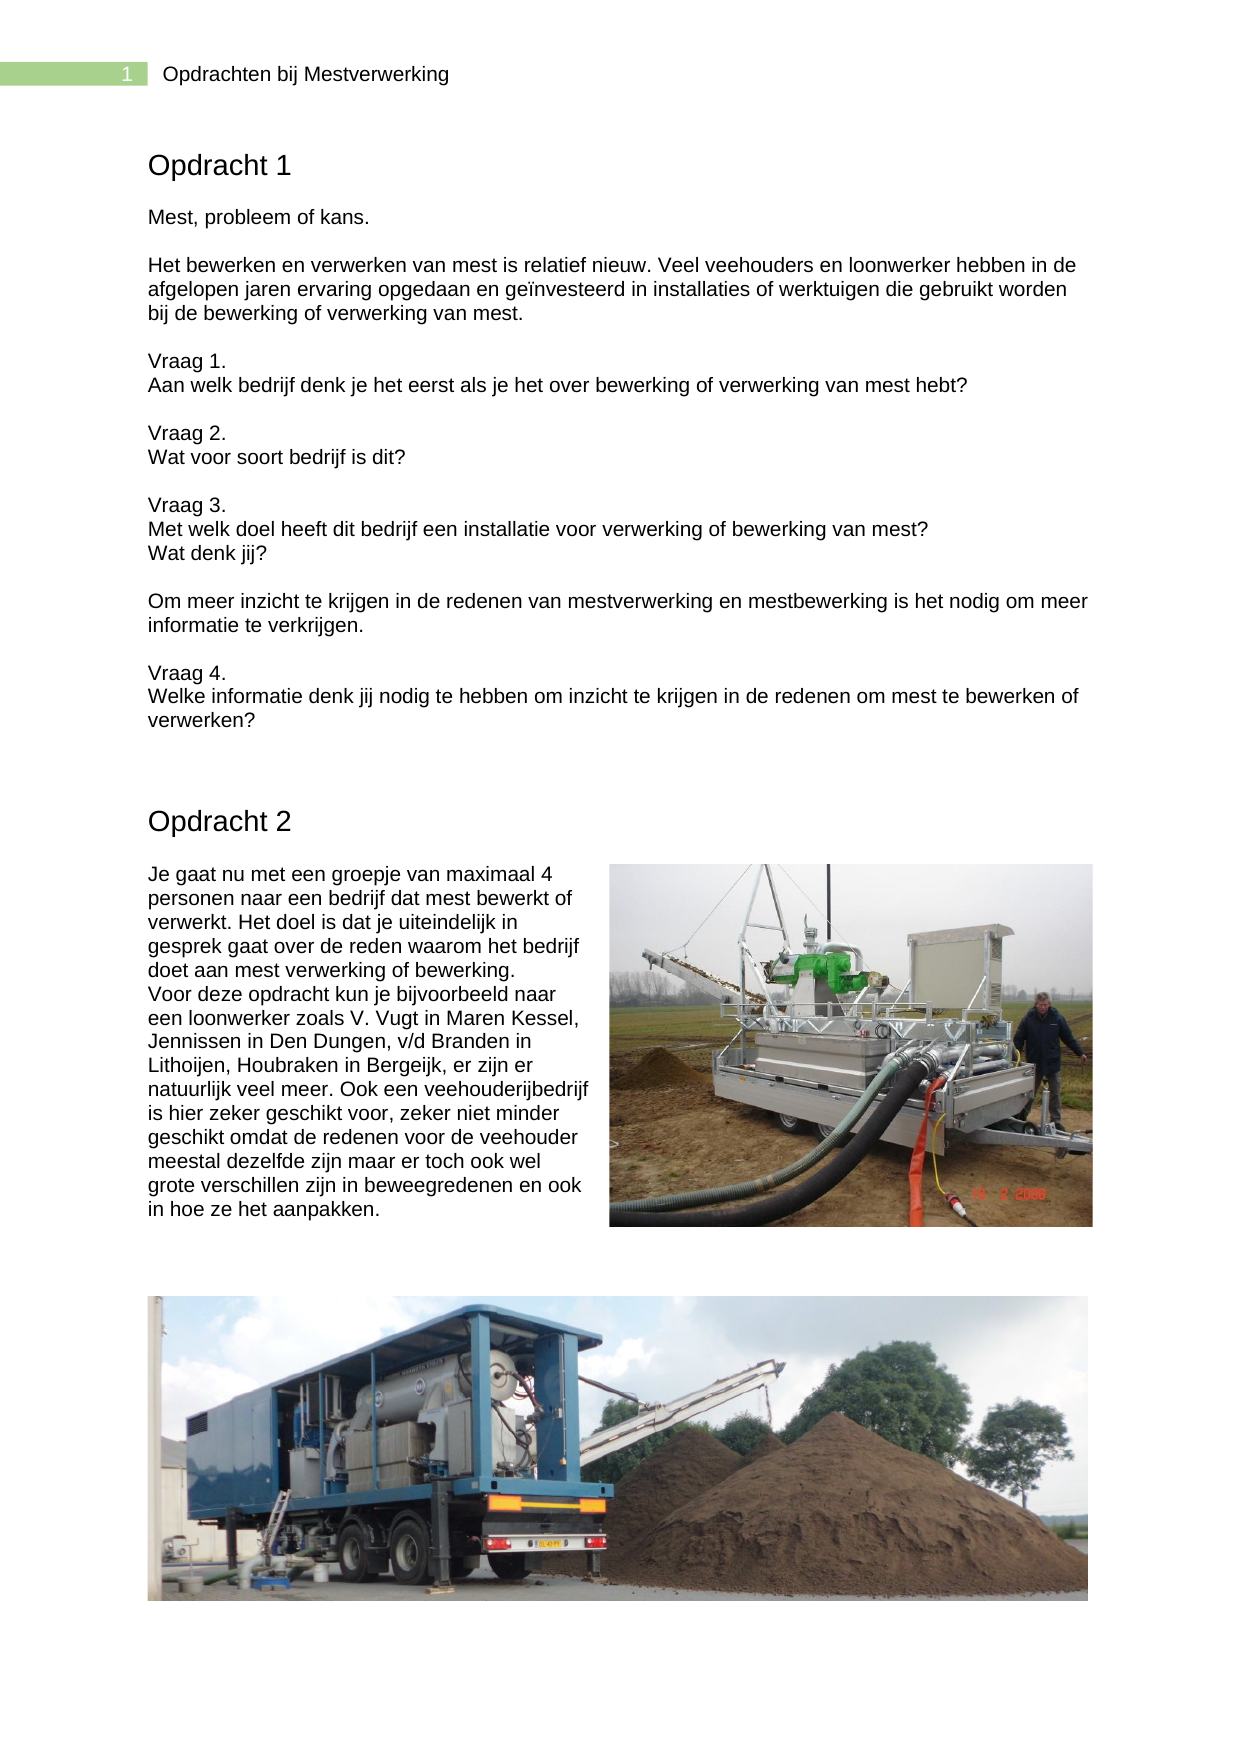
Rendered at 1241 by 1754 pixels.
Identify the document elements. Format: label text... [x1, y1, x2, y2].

picture [609, 864, 1093, 1227]
text Opdracht 2 [148, 804, 1093, 838]
text Wat voor soort bedrijf is dit? [148, 445, 1093, 469]
text Wat denk jij? [148, 541, 1093, 564]
text Mest, probleem of kans. [148, 205, 1093, 229]
text Vraag 1. [148, 349, 1093, 373]
text Vraag 3. [148, 493, 1093, 517]
text Het bewerken en verwerken van mest is relatief nieuw. Veel veehouders en loonwerker hebben in de afgelopen jaren ervaring opgedaan en geïnvesteerd in installaties of werktuigen die gebruikt worden bij de bewerking of verwerking van mest. [148, 253, 1093, 325]
picture [147, 1296, 1087, 1600]
text Vraag 2. [148, 421, 1093, 445]
text Vraag 4. [148, 660, 1093, 684]
text Met welk doel heeft dit bedrijf een installatie voor verwerking of bewerking van mest? [148, 517, 1093, 541]
text Voor deze opdracht kun je bijvoorbeeld naar een loonwerker zoals V. Vugt in Maren Kessel, Jennissen in Den Dungen, v/d Branden in Lithoijen, Houbraken in Bergeijk, er zijn er natuurlijk veel meer. Ook een veehouderijbedrijf is hier zeker geschikt voor, zeker niet minder geschikt omdat de redenen voor de veehouder meestal dezelfde zijn maar er toch ook wel grote verschillen zijn in beweegredenen en ook in hoe ze het aanpakken. [148, 981, 1093, 1269]
text Welke informatie denk jij nodig te hebben om inzicht te krijgen in de redenen om mest te bewerken of verwerken? [148, 684, 1093, 732]
text Je gaat nu met een groepje van maximaal 4 personen naar een bedrijf dat mest bewerkt of verwerkt. Het doel is dat je uiteindelijk in gesprek gaat over de reden waarom het bedrijf doet aan mest verwerking of bewerking. [148, 862, 1093, 981]
text Aan welk bedrijf denk je het eerst als je het over bewerking of verwerking van mest hebt? [148, 373, 1093, 397]
text Om meer inzicht te krijgen in de redenen van mestverwerking en mestbewerking is het nodig om meer informatie te verkrijgen. [148, 588, 1093, 636]
text Opdracht 1 [148, 148, 1093, 181]
